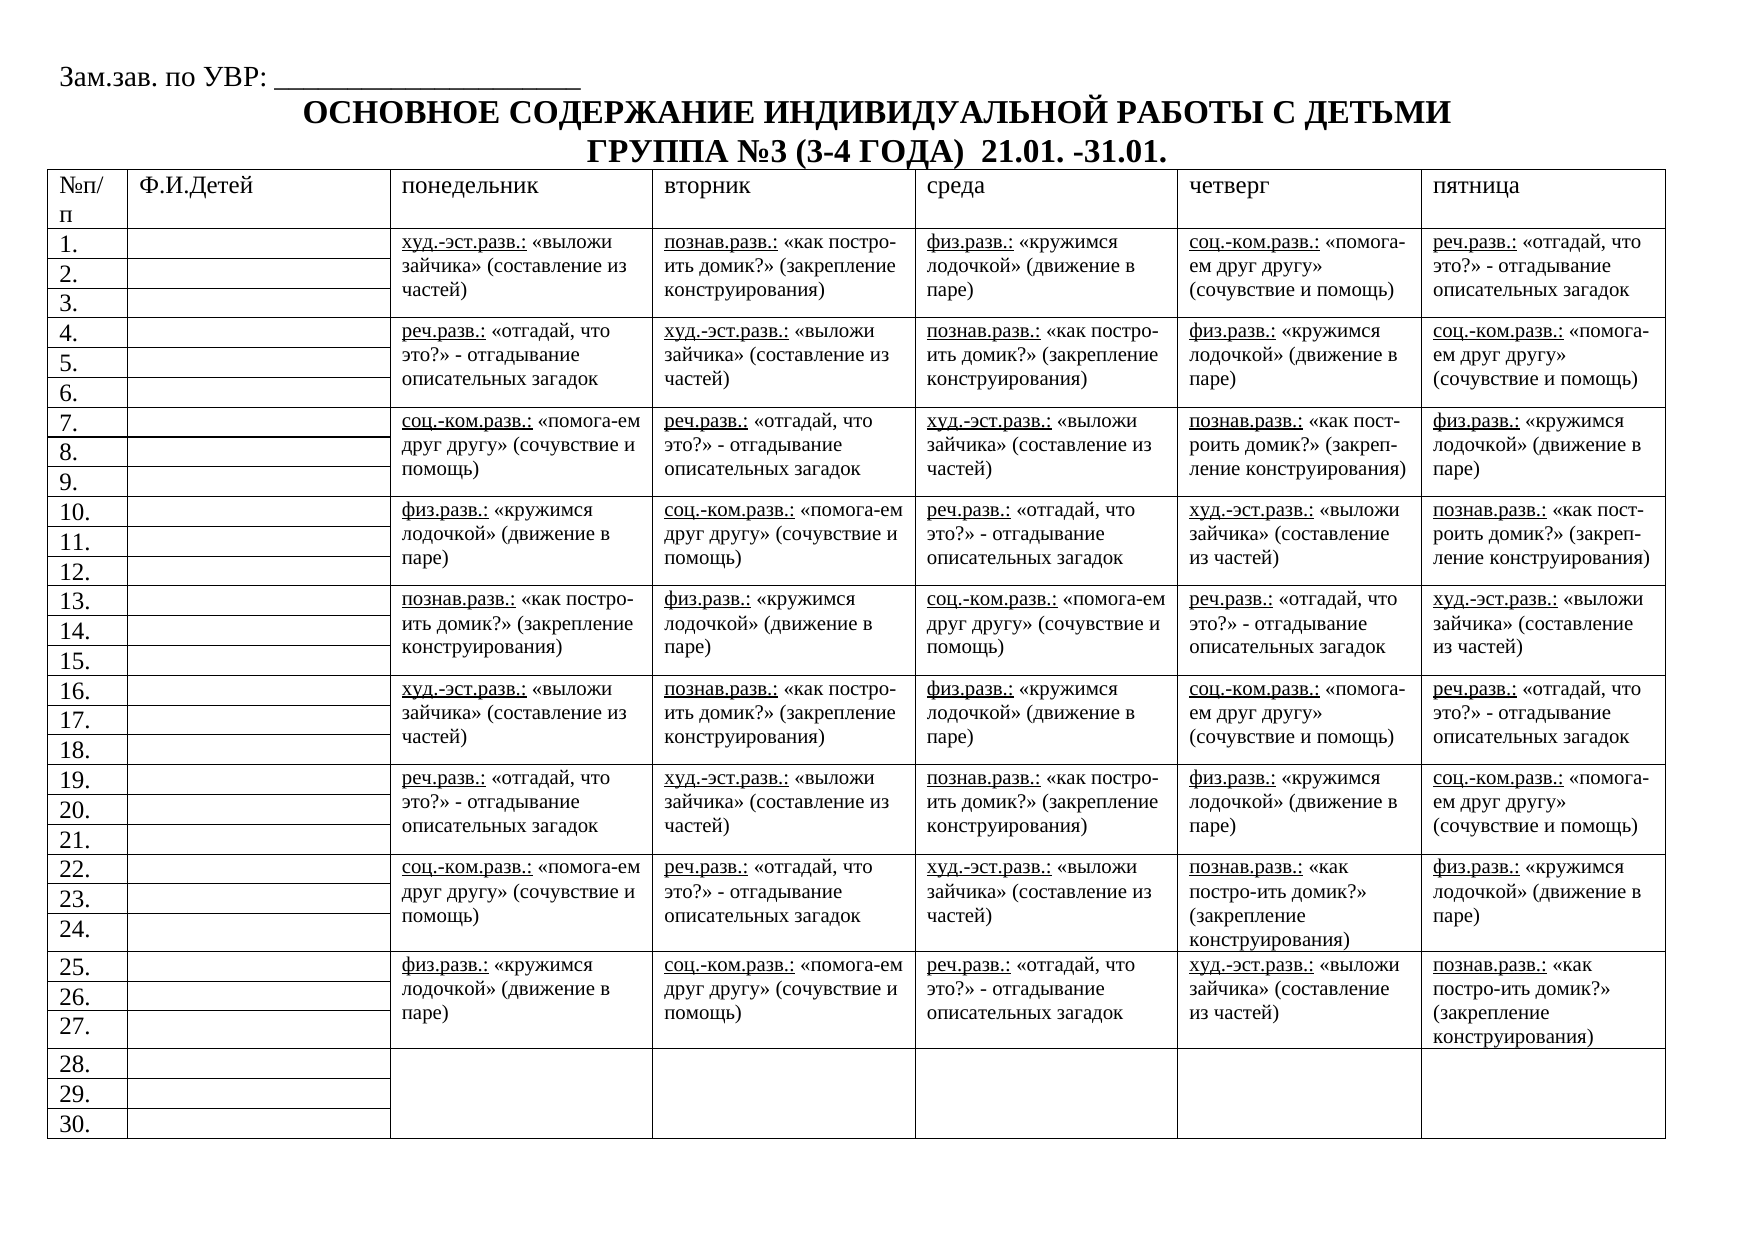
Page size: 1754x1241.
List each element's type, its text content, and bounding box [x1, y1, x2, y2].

table_cell [128, 557, 390, 585]
table_cell соц.-ком.разв.: «помога-ем друг другу» (сочувствие и помощь) [1422, 765, 1665, 853]
table_cell [128, 289, 390, 317]
table_cell реч.разв.: «отгадай, что это?» - отгадывание описательных загадок [653, 855, 915, 951]
table_header Ф.И.Детей [128, 170, 390, 228]
table_cell [128, 438, 390, 466]
table_cell 21. [48, 825, 127, 853]
table_cell физ.разв.: «кружимся лодочкой» (движение в паре) [653, 586, 915, 675]
table_cell 7. [48, 408, 127, 436]
table_cell 19. [48, 765, 127, 794]
table_cell 25. [48, 952, 127, 981]
table_cell 6. [48, 378, 127, 407]
table_cell [128, 1079, 390, 1108]
table_cell соц.-ком.разв.: «помога-ем друг другу» (сочувствие и помощь) [1178, 229, 1421, 317]
table_cell соц.-ком.разв.: «помога-ем друг другу» (сочувствие и помощь) [391, 855, 652, 951]
table_cell 29. [48, 1079, 127, 1108]
table_cell [128, 982, 390, 1010]
table_cell 10. [48, 497, 127, 526]
table_cell познав.разв.: «как постро-ить домик?» (закрепление конструирования) [1178, 855, 1421, 951]
table_cell худ.-эст.разв.: «выложи зайчика» (составление из частей) [916, 408, 1177, 496]
table_cell физ.разв.: «кружимся лодочкой» (движение в паре) [391, 952, 652, 1048]
table_cell [128, 527, 390, 556]
table_cell 22. [48, 855, 127, 883]
table_cell [128, 1011, 390, 1048]
table_cell соц.-ком.разв.: «помога-ем друг другу» (сочувствие и помощь) [1178, 676, 1421, 764]
table_cell соц.-ком.разв.: «помога-ем друг другу» (сочувствие и помощь) [653, 497, 915, 585]
table_cell 11. [48, 527, 127, 556]
table_cell [128, 735, 390, 764]
table_cell 2. [48, 259, 127, 287]
table_cell [128, 616, 390, 645]
table_cell 5. [48, 348, 127, 377]
table_cell [1178, 1049, 1421, 1137]
table_header четверг [1178, 170, 1421, 228]
table_cell познав.разв.: «как пост-роить домик?» (закреп-ление конструирования) [1178, 408, 1421, 496]
table_cell 15. [48, 646, 127, 675]
table_cell 14. [48, 616, 127, 645]
table_cell 26. [48, 982, 127, 1010]
table_cell 24. [48, 914, 127, 951]
table_cell [128, 884, 390, 913]
table_cell познав.разв.: «как постро-ить домик?» (закрепление конструирования) [916, 765, 1177, 853]
table_cell худ.-эст.разв.: «выложи зайчика» (составление из частей) [391, 229, 652, 317]
table_cell [128, 855, 390, 883]
table_cell познав.разв.: «как постро-ить домик?» (закрепление конструирования) [916, 318, 1177, 407]
table_cell [128, 1109, 390, 1137]
table_cell 4. [48, 318, 127, 347]
table_cell физ.разв.: «кружимся лодочкой» (движение в паре) [1178, 318, 1421, 407]
table_cell [128, 1049, 390, 1078]
table_cell худ.-эст.разв.: «выложи зайчика» (составление из частей) [391, 676, 652, 764]
table_cell 17. [48, 706, 127, 734]
table_cell худ.-эст.разв.: «выложи зайчика» (составление из частей) [1178, 952, 1421, 1048]
table_cell [128, 467, 390, 496]
table_cell реч.разв.: «отгадай, что это?» - отгадывание описательных загадок [391, 765, 652, 853]
table_header понедельник [391, 170, 652, 228]
table_header вторник [653, 170, 915, 228]
table_cell 16. [48, 676, 127, 704]
table_cell соц.-ком.разв.: «помога-ем друг другу» (сочувствие и помощь) [653, 952, 915, 1048]
table_cell [128, 765, 390, 794]
table_cell [653, 1049, 915, 1137]
table_cell худ.-эст.разв.: «выложи зайчика» (составление из частей) [653, 318, 915, 407]
table_cell худ.-эст.разв.: «выложи зайчика» (составление из частей) [1422, 586, 1665, 675]
table_cell 13. [48, 586, 127, 615]
table_cell [128, 914, 390, 951]
table_cell реч.разв.: «отгадай, что это?» - отгадывание описательных загадок [653, 408, 915, 496]
table_cell реч.разв.: «отгадай, что это?» - отгадывание описательных загадок [916, 952, 1177, 1048]
table_cell 28. [48, 1049, 127, 1078]
table_cell познав.разв.: «как постро-ить домик?» (закрепление конструирования) [653, 229, 915, 317]
table_cell [128, 497, 390, 526]
table_cell [128, 318, 390, 347]
table_cell физ.разв.: «кружимся лодочкой» (движение в паре) [916, 676, 1177, 764]
table_cell [128, 259, 390, 287]
table_cell 27. [48, 1011, 127, 1048]
text ОСНОВНОЕ СОДЕРЖАНИЕ ИНДИВИДУАЛЬНОЙ РАБОТЫ С ДЕТЬМИ [59, 93, 1695, 131]
table_cell соц.-ком.разв.: «помога-ем друг другу» (сочувствие и помощь) [916, 586, 1177, 675]
table_cell [128, 646, 390, 675]
table_cell физ.разв.: «кружимся лодочкой» (движение в паре) [916, 229, 1177, 317]
table_cell [128, 952, 390, 981]
table_cell 18. [48, 735, 127, 764]
table_cell реч.разв.: «отгадай, что это?» - отгадывание описательных загадок [1422, 676, 1665, 764]
table_cell 12. [48, 557, 127, 585]
table_cell физ.разв.: «кружимся лодочкой» (движение в паре) [1422, 408, 1665, 496]
table_cell [391, 1049, 652, 1137]
table_cell [128, 795, 390, 824]
table_cell [128, 676, 390, 704]
table_cell 8. [48, 438, 127, 466]
table_cell [128, 586, 390, 615]
table_cell физ.разв.: «кружимся лодочкой» (движение в паре) [391, 497, 652, 585]
table_cell физ.разв.: «кружимся лодочкой» (движение в паре) [1422, 855, 1665, 951]
table_cell реч.разв.: «отгадай, что это?» - отгадывание описательных загадок [1178, 586, 1421, 675]
table_cell реч.разв.: «отгадай, что это?» - отгадывание описательных загадок [391, 318, 652, 407]
table_cell [128, 706, 390, 734]
text ГРУППА №3 (3-4 ГОДА) 21.01. -31.01. [59, 131, 1695, 169]
table_cell [128, 825, 390, 853]
table_cell 30. [48, 1109, 127, 1137]
table_cell 23. [48, 884, 127, 913]
table_cell познав.разв.: «как постро-ить домик?» (закрепление конструирования) [653, 676, 915, 764]
table_cell познав.разв.: «как пост-роить домик?» (закреп-ление конструирования) [1422, 497, 1665, 585]
table_header среда [916, 170, 1177, 228]
table_cell соц.-ком.разв.: «помога-ем друг другу» (сочувствие и помощь) [1422, 318, 1665, 407]
table_cell [128, 348, 390, 377]
table_cell физ.разв.: «кружимся лодочкой» (движение в паре) [1178, 765, 1421, 853]
table_cell [128, 408, 390, 436]
table_cell [1422, 1049, 1665, 1137]
table_header пятница [1422, 170, 1665, 228]
table_header №п/п [48, 170, 127, 228]
table_cell соц.-ком.разв.: «помога-ем друг другу» (сочувствие и помощь) [391, 408, 652, 496]
table_cell [128, 229, 390, 258]
table_cell 3. [48, 289, 127, 317]
table_cell 20. [48, 795, 127, 824]
table_cell реч.разв.: «отгадай, что это?» - отгадывание описательных загадок [916, 497, 1177, 585]
table_cell 1. [48, 229, 127, 258]
table_cell познав.разв.: «как постро-ить домик?» (закрепление конструирования) [391, 586, 652, 675]
table_cell [128, 378, 390, 407]
table_cell реч.разв.: «отгадай, что это?» - отгадывание описательных загадок [1422, 229, 1665, 317]
table_cell познав.разв.: «как постро-ить домик?» (закрепление конструирования) [1422, 952, 1665, 1048]
table_cell худ.-эст.разв.: «выложи зайчика» (составление из частей) [916, 855, 1177, 951]
table_cell худ.-эст.разв.: «выложи зайчика» (составление из частей) [653, 765, 915, 853]
text Зам.зав. по УВР: _____________________ [59, 59, 1695, 93]
table_cell [916, 1049, 1177, 1137]
table_cell 9. [48, 467, 127, 496]
table_cell худ.-эст.разв.: «выложи зайчика» (составление из частей) [1178, 497, 1421, 585]
